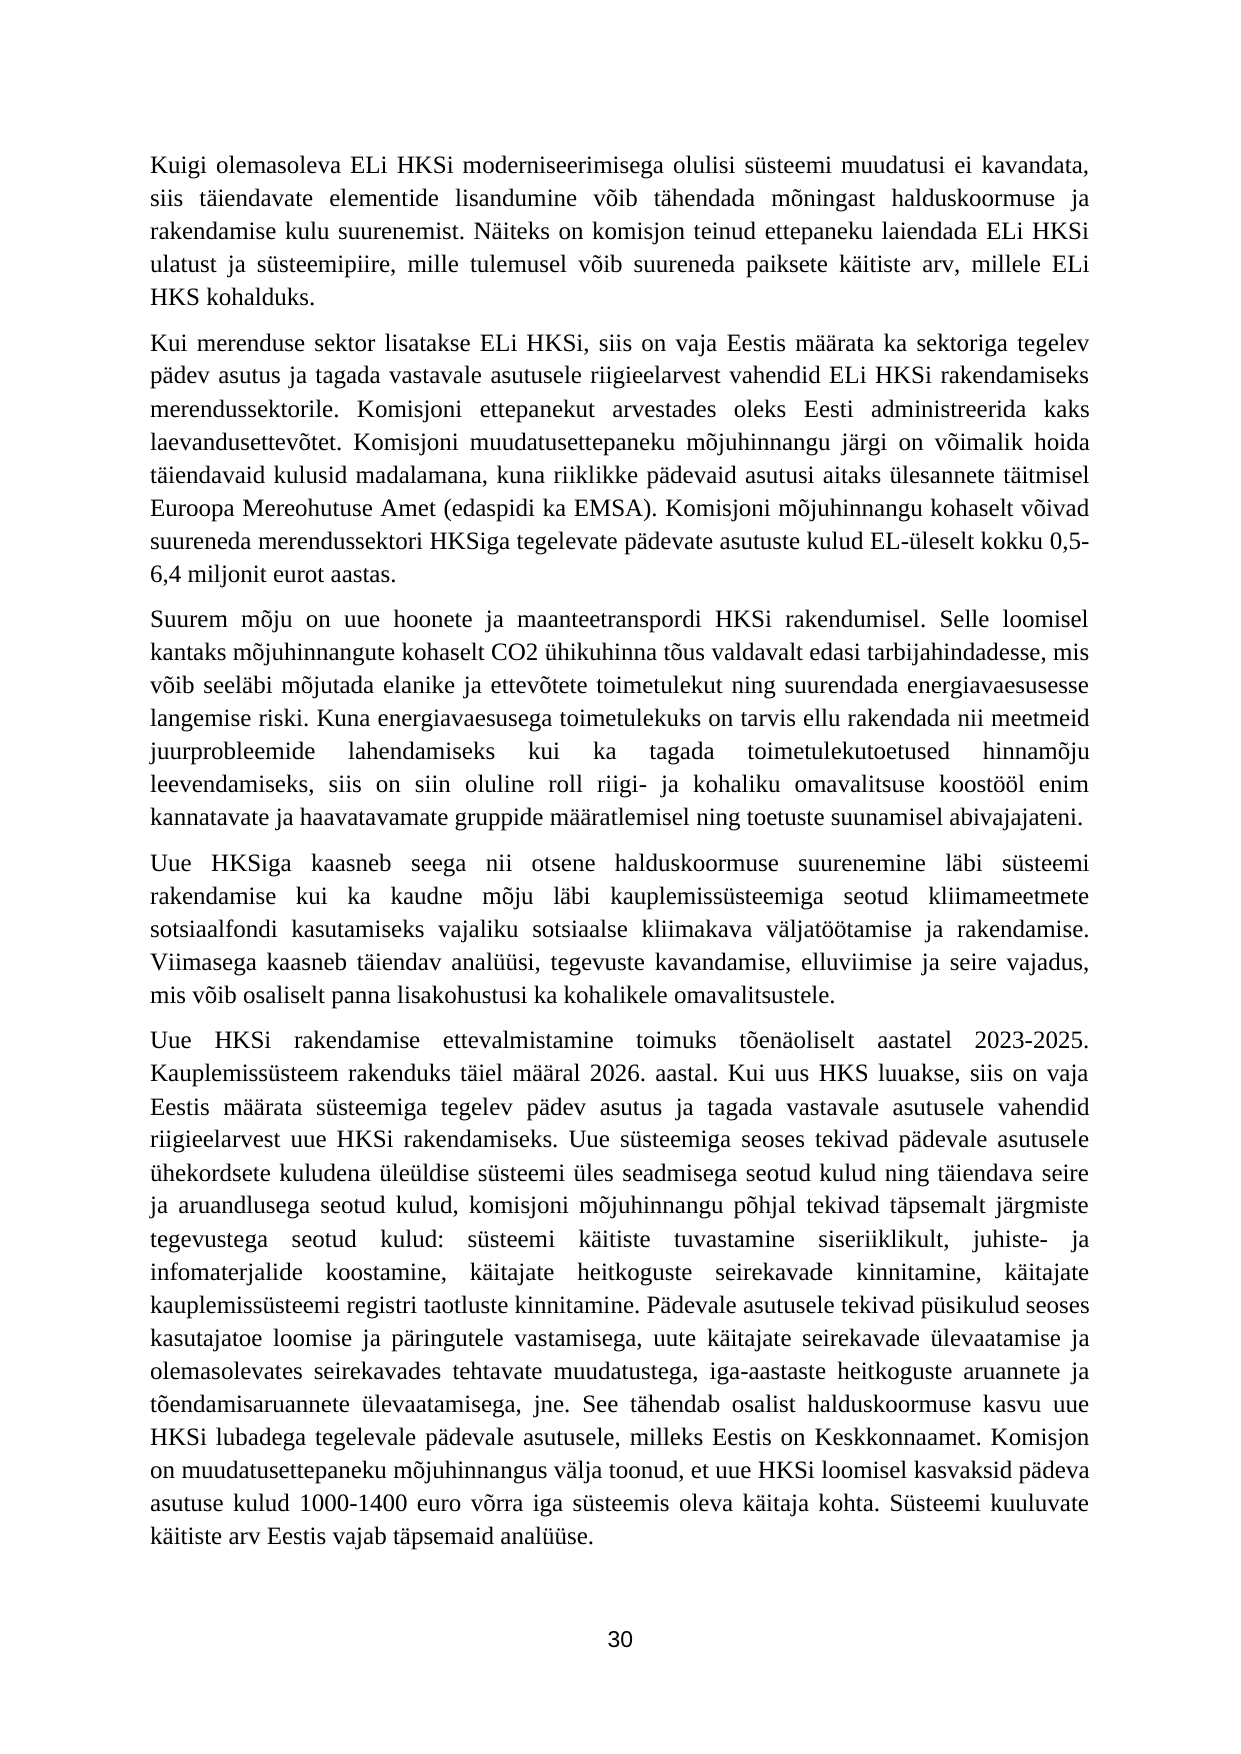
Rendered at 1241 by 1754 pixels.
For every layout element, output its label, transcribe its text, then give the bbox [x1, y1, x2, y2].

text Kui merenduse sektor lisatakse ELi HKSi, siis on vaja Eestis määrata ka sektoriga tegelev pädev asutus ja tagada vastavale asutusele riigieelarvest vahendid ELi HKSi rakendamiseks merendussektorile. Komisjoni ettepanekut arvestades oleks Eesti administreerida kaks laevandusettevõtet. Komisjoni muudatusettepaneku mõjuhinnangu järgi on võimalik hoida täiendavaid kulusid madalamana, kuna riiklikke pädevaid asutusi aitaks ülesannete täitmisel Euroopa Mereohutuse Amet (edaspidi ka EMSA). Komisjoni mõjuhinnangu kohaselt võivad suureneda merendussektori HKSiga tegelevate pädevate asutuste kulud EL-üleselt kokku 0,5-6,4 miljonit eurot aastas. [150, 328, 1090, 587]
text Kuigi olemasoleva ELi HKSi moderniseerimisega olulisi süsteemi muudatusi ei kavandata, siis täiendavate elementide lisandumine võib tähendada mõningast halduskoormuse ja rakendamise kulu suurenemist. Näiteks on komisjon teinud ettepaneku laiendada ELi HKSi ulatust ja süsteemipiire, mille tulemusel võib suureneda paiksete käitiste arv, millele ELi HKS kohalduks. [150, 150, 1090, 311]
text Suurem mõju on uue hoonete ja maanteetranspordi HKSi rakendumisel. Selle loomisel kantaks mõjuhinnangute kohaselt CO2 ühikuhinna tõus valdavalt edasi tarbijahindadesse, mis võib seeläbi mõjutada elanike ja ettevõtete toimetulekut ning suurendada energiavaesusesse langemise riski. Kuna energiavaesusega toimetulekuks on tarvis ellu rakendada nii meetmeid juurprobleemide lahendamiseks kui ka tagada toimetulekutoetused hinnamõju leevendamiseks, siis on siin oluline roll riigi- ja kohaliku omavalitsuse koostööl enim kannatavate ja haavatavamate gruppide määratlemisel ning toetuste suunamisel abivajajateni. [150, 604, 1090, 831]
text Uue HKSiga kaasneb seega nii otsene halduskoormuse suurenemine läbi süsteemi rakendamise kui ka kaudne mõju läbi kauplemissüsteemiga seotud kliimameetmete sotsiaalfondi kasutamiseks vajaliku sotsiaalse kliimakava väljatöötamise ja rakendamise. Viimasega kaasneb täiendav analüüsi, tegevuste kavandamise, elluviimise ja seire vajadus, mis võib osaliselt panna lisakohustusi ka kohalikele omavalitsustele. [150, 848, 1090, 1009]
text Uue HKSi rakendamise ettevalmistamine toimuks tõenäoliselt aastatel 2023-2025. Kauplemissüsteem rakenduks täiel määral 2026. aastal. Kui uus HKS luuakse, siis on vaja Eestis määrata süsteemiga tegelev pädev asutus ja tagada vastavale asutusele vahendid riigieelarvest uue HKSi rakendamiseks. Uue süsteemiga seoses tekivad pädevale asutusele ühekordsete kuludena üleüldise süsteemi üles seadmisega seotud kulud ning täiendava seire ja aruandlusega seotud kulud, komisjoni mõjuhinnangu põhjal tekivad täpsemalt järgmiste tegevustega seotud kulud: süsteemi käitiste tuvastamine siseriiklikult, juhiste- ja infomaterjalide koostamine, käitajate heitkoguste seirekavade kinnitamine, käitajate kauplemissüsteemi registri taotluste kinnitamine. Pädevale asutusele tekivad püsikulud seoses kasutajatoe loomise ja päringutele vastamisega, uute käitajate seirekavade ülevaatamise ja olemasolevates seirekavades tehtavate muudatustega, iga-aastaste heitkoguste aruannete ja tõendamisaruannete ülevaatamisega, jne. See tähendab osalist halduskoormuse kasvu uue HKSi lubadega tegelevale pädevale asutusele, milleks Eestis on Keskkonnaamet. Komisjon on muudatusettepaneku mõjuhinnangus välja toonud, et uue HKSi loomisel kasvaksid pädeva asutuse kulud 1000-1400 euro võrra iga süsteemis oleva käitaja kohta. Süsteemi kuuluvate käitiste arv Eestis vajab täpsemaid analüüse. [150, 1026, 1090, 1549]
